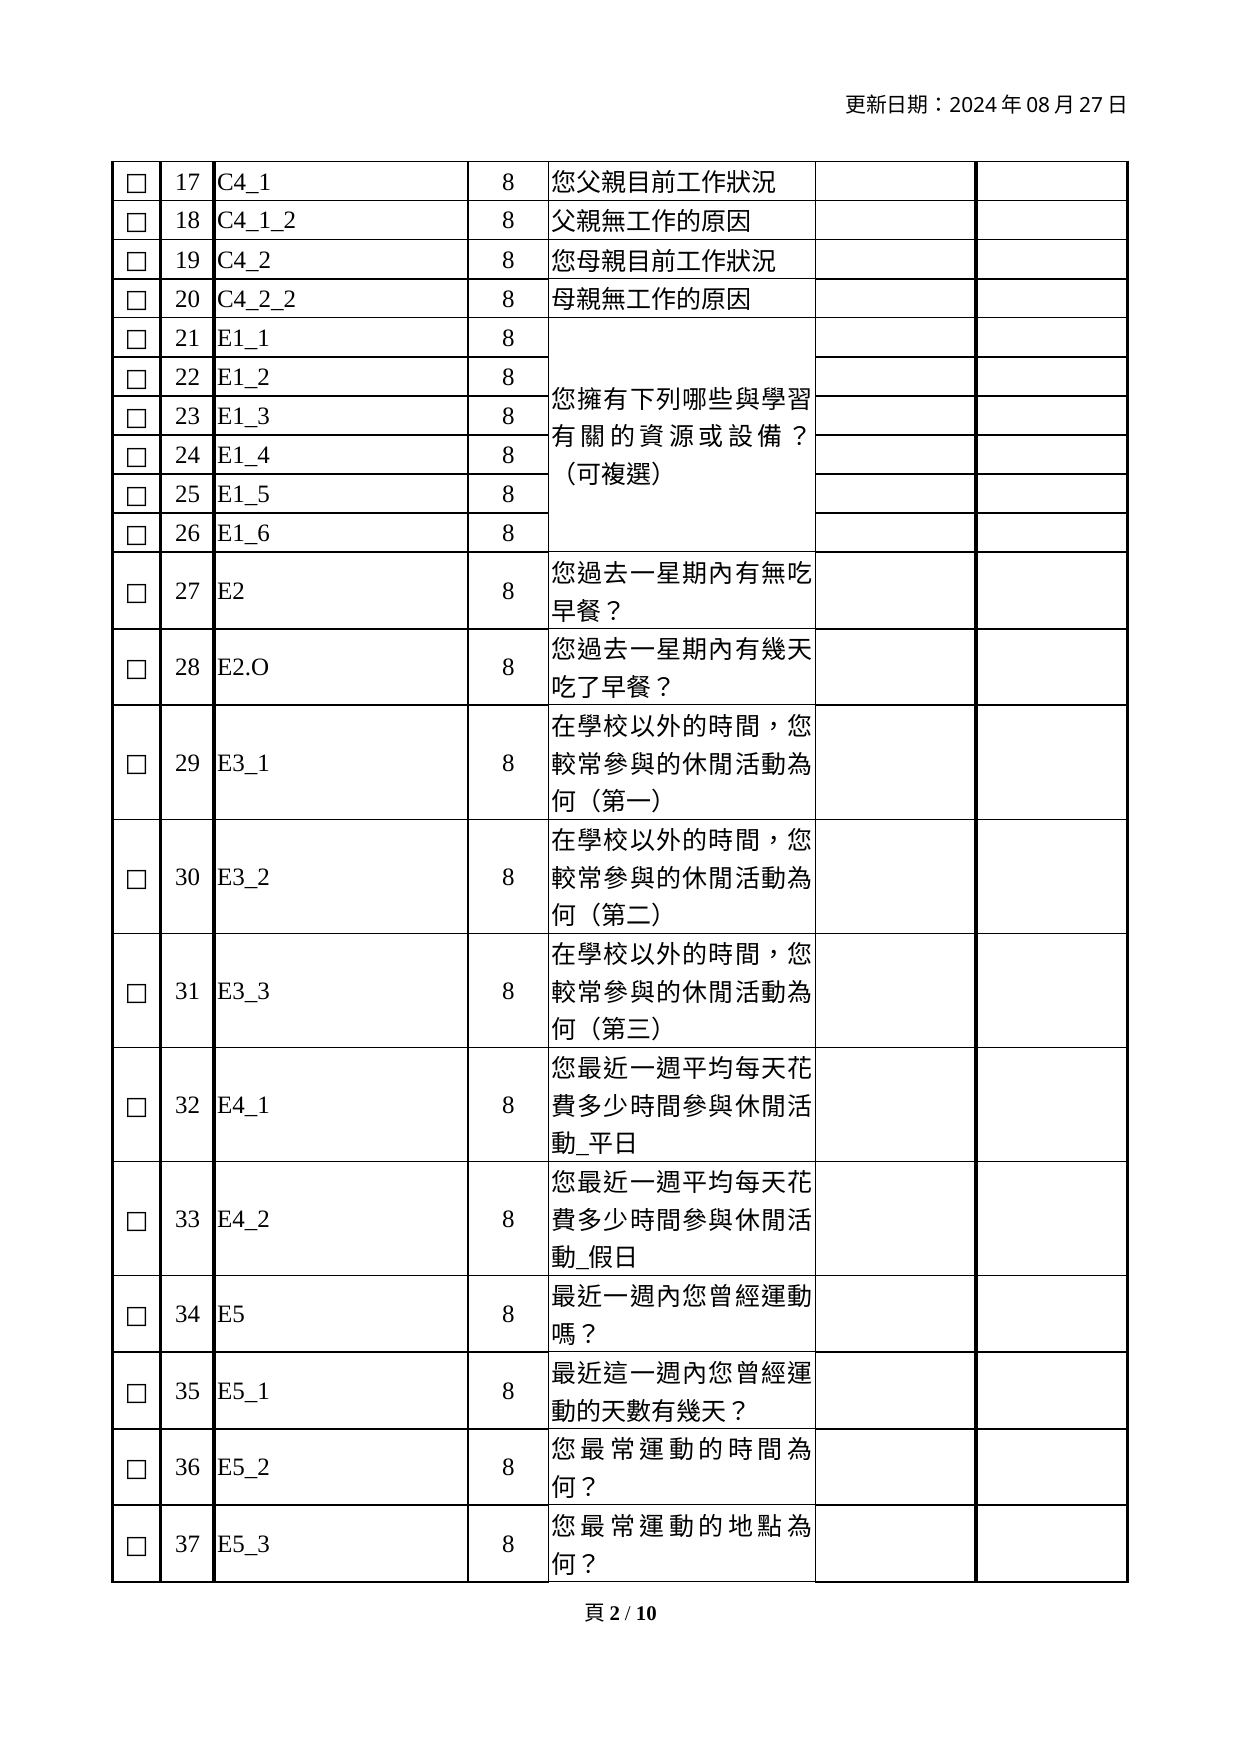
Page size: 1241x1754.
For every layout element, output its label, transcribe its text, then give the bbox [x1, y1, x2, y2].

table_cell □ [114, 240, 159, 278]
table_cell [816, 1430, 974, 1504]
table_cell 8 [469, 397, 548, 434]
table_cell [978, 934, 1126, 1047]
table_cell 您最近一週平均每天花費多少時間參與休閒活動_平日 [549, 1048, 815, 1161]
table_cell 您最常運動的時間為何？ [549, 1429, 815, 1504]
table_cell □ [114, 820, 159, 932]
table_cell [978, 706, 1126, 818]
table_cell E5_3 [216, 1506, 467, 1581]
table_cell [816, 201, 974, 239]
table_cell [816, 1276, 974, 1351]
table_cell E1_3 [216, 397, 467, 434]
table_cell 30 [162, 820, 212, 932]
table_cell [816, 436, 974, 473]
table_cell [816, 240, 974, 278]
table_cell □ [114, 318, 159, 356]
table_cell 8 [469, 240, 548, 278]
table_cell 26 [162, 514, 212, 551]
table_cell [978, 318, 1126, 356]
table_cell E1_6 [216, 514, 467, 551]
table_cell 33 [162, 1162, 212, 1275]
table_cell [978, 201, 1126, 239]
table_cell 您最常運動的地點為何？ [549, 1505, 815, 1581]
table_cell E3_3 [216, 934, 467, 1047]
table_cell □ [114, 475, 159, 512]
table_cell □ [114, 934, 159, 1047]
table_cell 在學校以外的時間，您較常參與的休閒活動為何（第一） [549, 705, 815, 818]
table_cell [978, 1276, 1126, 1351]
table_cell □ [114, 201, 159, 239]
table_cell 8 [469, 1276, 548, 1351]
table_cell [978, 280, 1126, 317]
table_cell C4_2_2 [216, 280, 467, 317]
table_cell [816, 706, 974, 818]
table_cell C4_2 [216, 240, 467, 278]
table_cell 8 [469, 1353, 548, 1428]
table_cell C4_1 [216, 162, 467, 200]
table_cell [978, 475, 1126, 512]
table_cell 您父親目前工作狀況 [549, 162, 815, 200]
table_cell 24 [162, 436, 212, 473]
table_cell □ [114, 514, 159, 551]
table_cell □ [114, 397, 159, 434]
table_cell [816, 1353, 974, 1428]
table_cell 29 [162, 706, 212, 818]
table_cell [978, 1430, 1126, 1504]
table_cell 8 [469, 436, 548, 473]
table_cell [816, 358, 974, 395]
table_cell [978, 630, 1126, 704]
table_cell □ [114, 436, 159, 473]
table_cell 8 [469, 514, 548, 551]
table_cell 在學校以外的時間，您較常參與的休閒活動為何（第二） [549, 820, 815, 932]
table_cell [816, 397, 974, 434]
table_cell [978, 1048, 1126, 1161]
table_cell C4_1_2 [216, 201, 467, 239]
table_cell 20 [162, 280, 212, 317]
table_cell □ [114, 280, 159, 317]
table_cell 8 [469, 358, 548, 395]
table_cell 8 [469, 1506, 548, 1581]
table_cell 您過去一星期內有幾天吃了早餐？ [549, 629, 815, 704]
table_cell □ [114, 1353, 159, 1428]
table_cell E5_1 [216, 1353, 467, 1428]
table_cell 28 [162, 630, 212, 704]
table_cell [816, 630, 974, 704]
table_cell [816, 514, 974, 551]
table_cell □ [114, 358, 159, 395]
table_cell E5 [216, 1276, 467, 1351]
table_cell □ [114, 1276, 159, 1351]
table_cell 8 [469, 318, 548, 356]
table_cell 8 [469, 280, 548, 317]
table_cell 8 [469, 1048, 548, 1161]
table_cell E4_2 [216, 1162, 467, 1275]
table_cell 25 [162, 475, 212, 512]
table_cell [816, 280, 974, 317]
table_cell 37 [162, 1506, 212, 1581]
table_cell 31 [162, 934, 212, 1047]
table_cell [816, 820, 974, 932]
table_cell □ [114, 1162, 159, 1275]
table_cell □ [114, 553, 159, 628]
table_cell E1_5 [216, 475, 467, 512]
table_cell 8 [469, 820, 548, 932]
table_cell [978, 820, 1126, 932]
table_cell 8 [469, 1430, 548, 1504]
table_cell 8 [469, 475, 548, 512]
table_cell 21 [162, 318, 212, 356]
table_cell 19 [162, 240, 212, 278]
table_cell E1_2 [216, 358, 467, 395]
table_cell □ [114, 162, 159, 200]
table_cell 18 [162, 201, 212, 239]
table_cell 最近這一週內您曾經運動的天數有幾天？ [549, 1352, 815, 1428]
table_cell E4_1 [216, 1048, 467, 1161]
table_cell [978, 397, 1126, 434]
table_cell [816, 318, 974, 356]
table_cell 8 [469, 934, 548, 1047]
table_cell [978, 1162, 1126, 1275]
table_cell 35 [162, 1353, 212, 1428]
table_cell 8 [469, 1162, 548, 1275]
table_cell 8 [469, 201, 548, 239]
table_cell 36 [162, 1430, 212, 1504]
table_cell [816, 162, 974, 200]
table_cell 您最近一週平均每天花費多少時間參與休閒活動_假日 [549, 1162, 815, 1275]
table_cell 母親無工作的原因 [549, 279, 815, 317]
table_cell 8 [469, 706, 548, 818]
table_cell E1_4 [216, 436, 467, 473]
table_cell [816, 934, 974, 1047]
table_cell E2.O [216, 630, 467, 704]
table_cell [816, 1506, 974, 1581]
table_cell 最近一週內您曾經運動嗎？ [549, 1276, 815, 1351]
table_cell □ [114, 706, 159, 818]
table_cell 8 [469, 630, 548, 704]
table_cell [978, 240, 1126, 278]
table_cell E3_2 [216, 820, 467, 932]
table_cell 在學校以外的時間，您較常參與的休閒活動為何（第三） [549, 934, 815, 1047]
table_cell 您擁有下列哪些與學習有關的資源或設備？（可複選） [549, 318, 815, 551]
table_cell 您過去一星期內有無吃早餐？ [549, 552, 815, 628]
table_cell [978, 1353, 1126, 1428]
table_cell [816, 1162, 974, 1275]
table_cell 17 [162, 162, 212, 200]
table_cell E5_2 [216, 1430, 467, 1504]
table_cell E2 [216, 553, 467, 628]
table_cell 8 [469, 162, 548, 200]
table_cell 您母親目前工作狀況 [549, 240, 815, 278]
table_cell 22 [162, 358, 212, 395]
table_cell E1_1 [216, 318, 467, 356]
table_cell 27 [162, 553, 212, 628]
table_cell 23 [162, 397, 212, 434]
table_cell 32 [162, 1048, 212, 1161]
table_cell [978, 436, 1126, 473]
table_cell [978, 1506, 1126, 1581]
table_cell [978, 514, 1126, 551]
table_cell [816, 553, 974, 628]
table_cell [816, 1048, 974, 1161]
table_cell [978, 162, 1126, 200]
table_cell [816, 475, 974, 512]
table_cell □ [114, 1048, 159, 1161]
table_cell 8 [469, 553, 548, 628]
table_cell □ [114, 1430, 159, 1504]
table_cell 父親無工作的原因 [549, 201, 815, 239]
table_cell E3_1 [216, 706, 467, 818]
table_cell □ [114, 1506, 159, 1581]
table_cell [978, 358, 1126, 395]
table_cell [978, 553, 1126, 628]
table_cell □ [114, 630, 159, 704]
table_cell 34 [162, 1276, 212, 1351]
